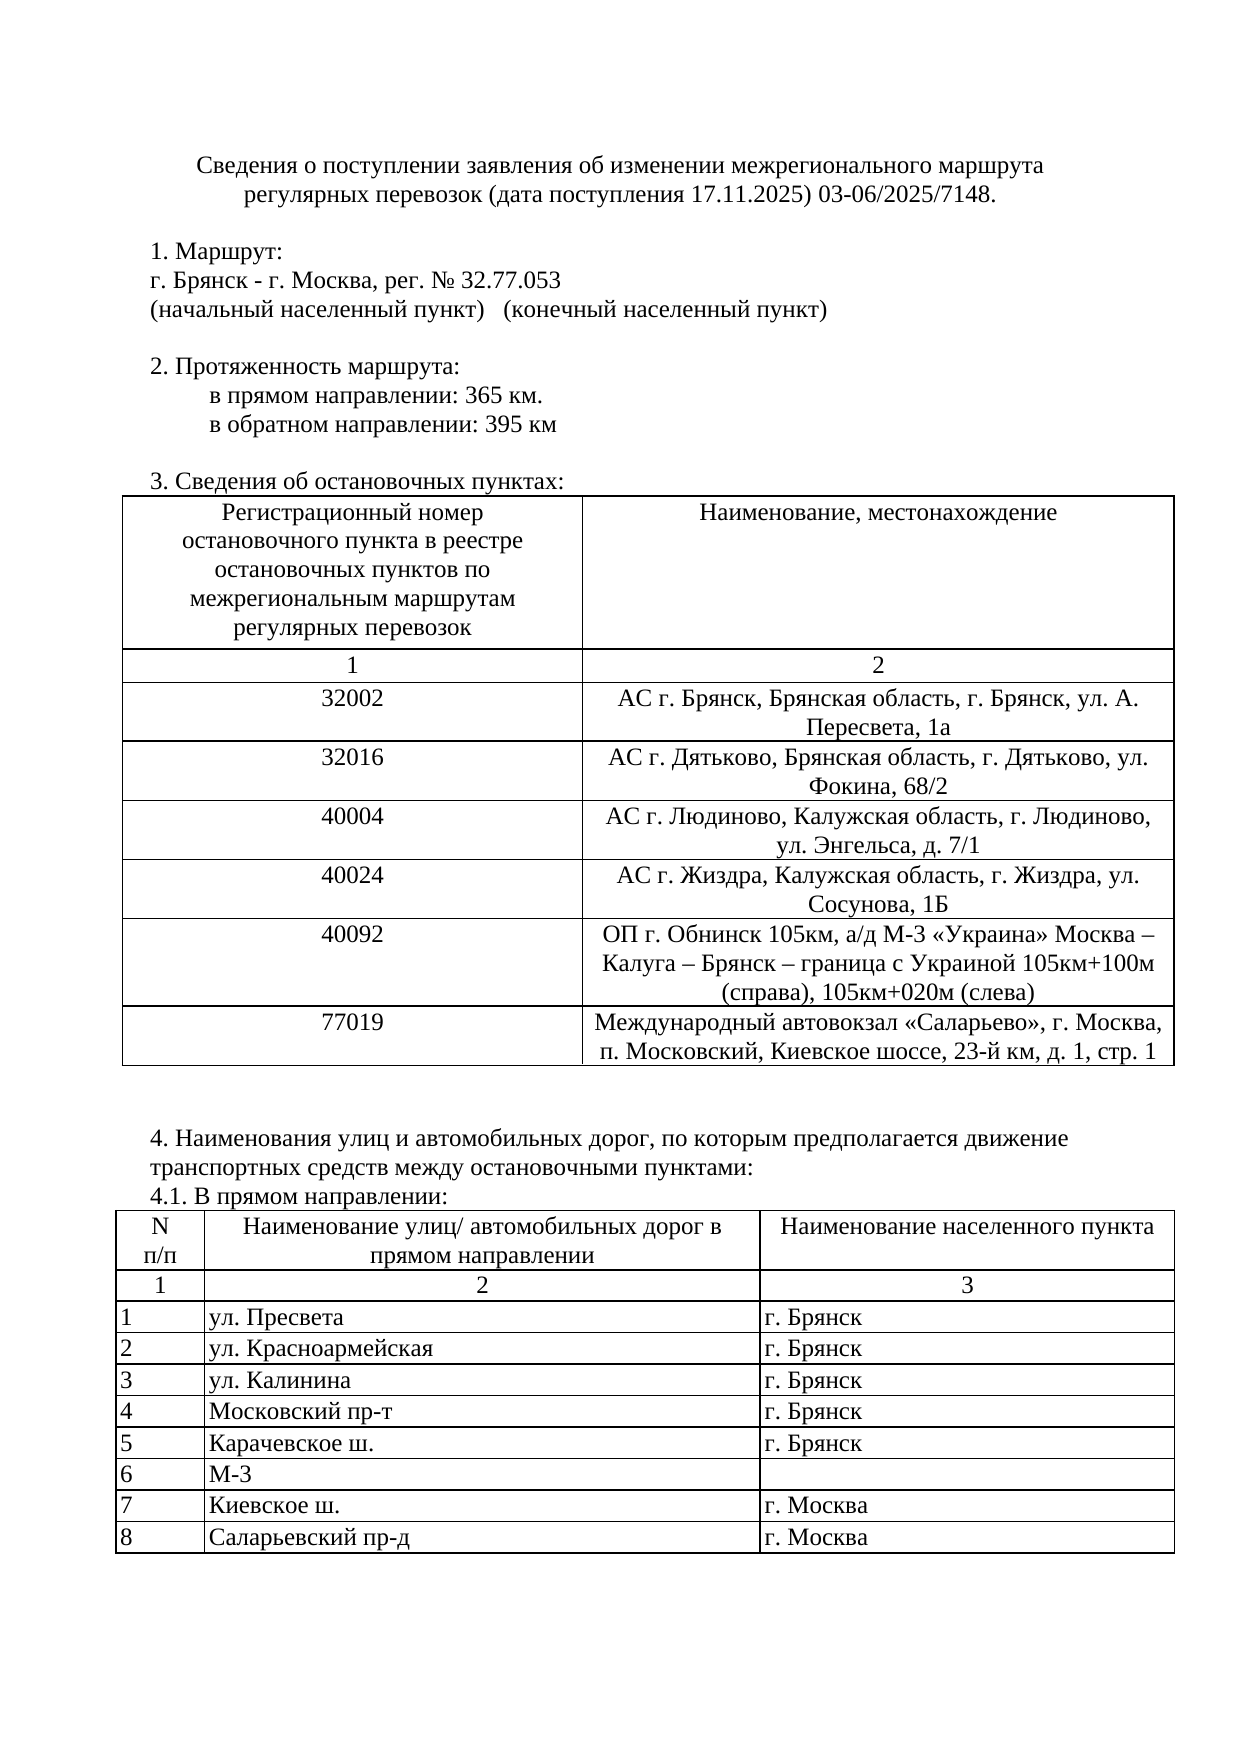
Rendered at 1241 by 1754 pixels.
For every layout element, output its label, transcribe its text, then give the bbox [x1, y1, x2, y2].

table_cell 77019 [123, 1007, 582, 1064]
table_cell г. Москва [761, 1522, 1174, 1552]
table_cell г. Брянск [761, 1302, 1174, 1332]
table_cell 40004 [123, 801, 582, 858]
table_cell Московский пр-т [205, 1396, 759, 1426]
table_cell ОП г. Обнинск 105км, а/д М-3 «Украина» Москва – Калуга – Брянск – граница с Украиной 105км+100м (справа), 105км+020м (слева) [583, 919, 1173, 1005]
table_cell ул. Красноармейская [205, 1333, 759, 1363]
table_cell Саларьевский пр-д [205, 1522, 759, 1552]
table_cell АС г. Людиново, Калужская область, г. Людиново, ул. Энгельса, д. 7/1 [583, 801, 1173, 858]
table_cell 4 [117, 1396, 204, 1426]
table_header Наименование улиц/ автомобильных дорог в прямом направлении [205, 1211, 759, 1269]
table_cell г. Брянск [761, 1333, 1174, 1363]
text г. Брянск - г. Москва, рег. № 32.77.053 [150, 265, 1090, 294]
table_cell 1 [123, 650, 582, 681]
table_cell 8 [117, 1522, 204, 1552]
table_cell 7 [117, 1491, 204, 1521]
table_header Наименование населенного пункта [761, 1211, 1174, 1269]
table_cell 2 [583, 650, 1173, 681]
table_cell 1 [117, 1302, 204, 1332]
table_cell 32016 [123, 742, 582, 799]
table_cell АС г. Жиздра, Калужская область, г. Жиздра, ул. Сосунова, 1Б [583, 860, 1173, 918]
table_header Наименование, местонахождение [583, 497, 1173, 648]
table_cell 40024 [123, 860, 582, 918]
table_cell Киевское ш. [205, 1491, 759, 1521]
table_cell г. Брянск [761, 1428, 1174, 1458]
table_cell г. Брянск [761, 1396, 1174, 1426]
table_header N п/п [117, 1211, 204, 1269]
text Сведения о поступлении заявления об изменении межрегионального маршрута регулярных перевозок (дата поступления 17.11.2025) 03-06/2025/7148. [150, 150, 1090, 207]
table_header Регистрационный номер остановочного пункта в реестре остановочных пунктов по межрегиональным маршрутам регулярных перевозок [123, 497, 582, 648]
table_cell 1 [117, 1271, 204, 1300]
table_cell 5 [117, 1428, 204, 1458]
table_cell 40092 [123, 919, 582, 1005]
table_cell Карачевское ш. [205, 1428, 759, 1458]
table_cell г. Брянск [761, 1365, 1174, 1395]
table_cell АС г. Дятьково, Брянская область, г. Дятьково, ул. Фокина, 68/2 [583, 742, 1173, 799]
table_cell 2 [117, 1333, 204, 1363]
table_cell 6 [117, 1459, 204, 1489]
text 3. Сведения об остановочных пунктах: [150, 466, 1090, 495]
table_cell [761, 1459, 1174, 1489]
table_cell М-3 [205, 1459, 759, 1489]
text в прямом направлении: 365 км. [150, 380, 1090, 409]
text 2. Протяженность маршрута: [150, 351, 1090, 380]
table_cell Международный автовокзал «Саларьево», г. Москва, п. Московский, Киевское шоссе, 23-й км, д. 1, стр. 1 [583, 1007, 1173, 1064]
table_cell 3 [761, 1271, 1174, 1300]
table_cell г. Москва [761, 1491, 1174, 1521]
text в обратном направлении: 395 км [150, 409, 1090, 437]
text 1. Маршрут: [150, 236, 1090, 265]
text 4. Наименования улиц и автомобильных дорог, по которым предполагается движение транспортных средств между остановочными пунктами: [150, 1123, 1090, 1181]
table_cell 3 [117, 1365, 204, 1395]
table_cell ул. Пресвета [205, 1302, 759, 1332]
table_cell АС г. Брянск, Брянская область, г. Брянск, ул. А. Пересвета, 1а [583, 683, 1173, 740]
text 4.1. В прямом направлении: [150, 1181, 1090, 1210]
table_cell 2 [205, 1271, 759, 1300]
table_cell ул. Калинина [205, 1365, 759, 1395]
table_cell 32002 [123, 683, 582, 740]
text (начальный населенный пункт) (конечный населенный пункт) [150, 294, 1090, 322]
